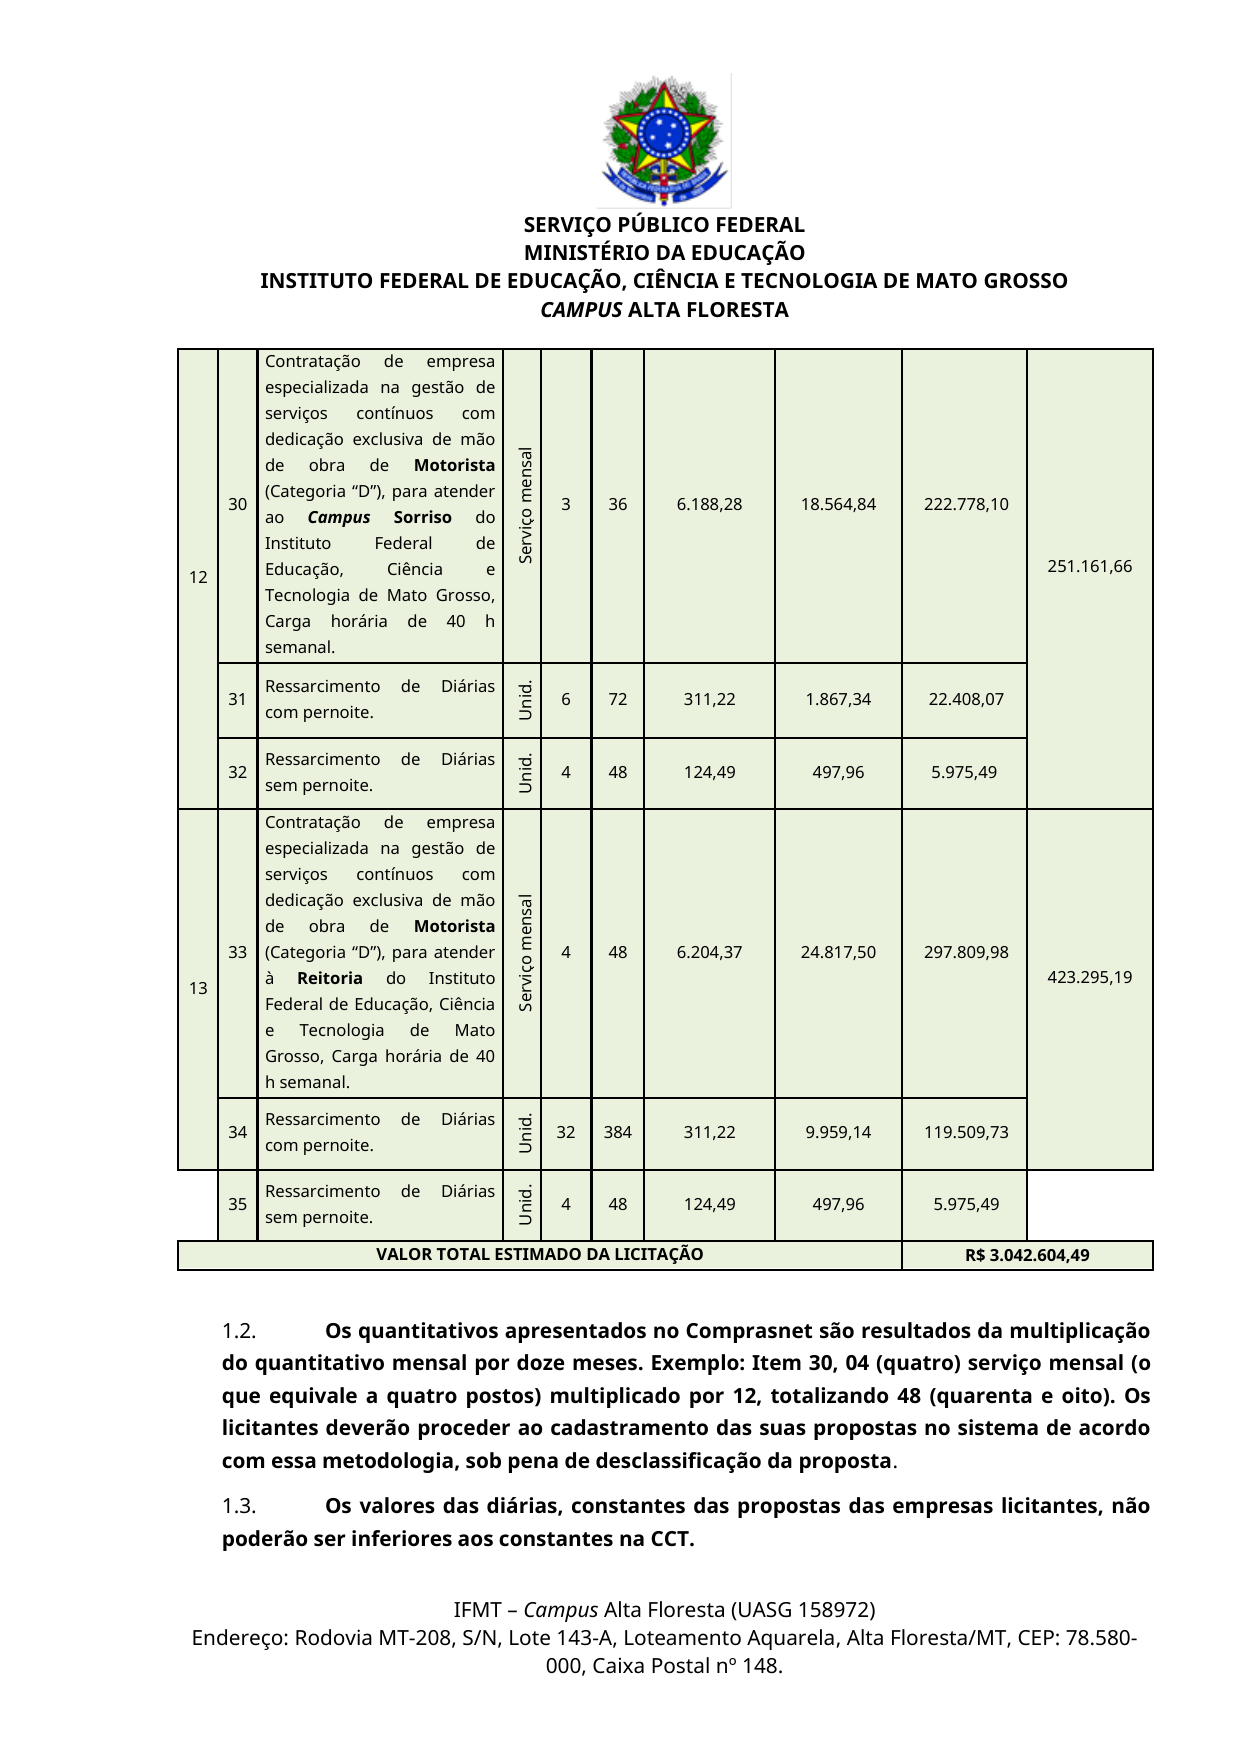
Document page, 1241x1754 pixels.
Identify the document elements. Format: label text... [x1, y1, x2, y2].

table_cell 4 [542, 1171, 590, 1240]
table_cell 124,49 [645, 1171, 774, 1240]
table_cell 48 [593, 1171, 643, 1240]
table_cell Unid. [504, 1171, 540, 1240]
table_cell 3 [542, 350, 590, 662]
table_cell 18.564,84 [776, 350, 901, 662]
table_cell 251.161,66 [1028, 350, 1152, 808]
table_cell Ressarcimento de Diárias com pernoite. [259, 1099, 502, 1169]
table_cell Serviço mensal [504, 350, 540, 662]
table_cell 5.975,49 [903, 1171, 1026, 1240]
table_cell 13 [179, 810, 217, 1169]
table_cell 311,22 [645, 664, 774, 737]
table_cell 4 [542, 810, 590, 1097]
table_cell 24.817,50 [776, 810, 901, 1097]
table_cell 6.188,28 [645, 350, 774, 662]
table_cell 497,96 [776, 739, 901, 808]
table_cell Ressarcimento de Diárias sem pernoite. [259, 1171, 502, 1240]
table_cell Unid. [504, 664, 540, 737]
table_cell 34 [219, 1099, 256, 1169]
table_cell 1.867,34 [776, 664, 901, 737]
table_cell 384 [593, 1099, 643, 1169]
table_cell Contratação de empresa especializada na gestão de serviços contínuos com dedicação exclusiva de mão de obra de Motorista (Categoria “D”), para atender ao Campus Sorriso do Instituto Federal de Educação, Ciência e Tecnologia de Mato Grosso, Carga horária de 40 h semanal. [259, 350, 502, 662]
table_cell 72 [593, 664, 643, 737]
table_cell 32 [542, 1099, 590, 1169]
table_cell Unid. [504, 1099, 540, 1169]
table_cell 36 [593, 350, 643, 662]
table_cell 119.509,73 [903, 1099, 1026, 1169]
table_cell 12 [179, 350, 217, 808]
table_cell 48 [593, 739, 643, 808]
table_cell 30 [219, 350, 256, 662]
table_cell 6 [542, 664, 590, 737]
table_cell 31 [219, 664, 256, 737]
table_cell 124,49 [645, 739, 774, 808]
table_cell 5.975,49 [903, 739, 1026, 808]
table_cell Ressarcimento de Diárias sem pernoite. [259, 739, 502, 808]
table_cell 6.204,37 [645, 810, 774, 1097]
table_cell 4 [542, 739, 590, 808]
list Os valores das diárias, constantes das propostas das empresas licitantes, não poderão ser inferiores aos constantes na CCT. [222, 1491, 1152, 1552]
table_cell 497,96 [776, 1171, 901, 1240]
table_cell 311,22 [645, 1099, 774, 1169]
table_cell 48 [593, 810, 643, 1097]
list Os quantitativos apresentados no Comprasnet são resultados da multiplicação do quantitativo mensal por doze meses. Exemplo: Item 30, 04 (quatro) serviço mensal (o que equivale a quatro postos) multiplicado por 12, totalizando 48 (quarenta e oito). Os licitantes deverão proceder ao cadastramento das suas propostas no sistema de acordo com essa metodologia, sob pena de desclassificação da proposta. [222, 1316, 1152, 1474]
table_cell Unid. [504, 739, 540, 808]
table_cell VALOR TOTAL ESTIMADO DA LICITAÇÃO [179, 1242, 901, 1268]
table_cell Serviço mensal [504, 810, 540, 1097]
picture [596, 73, 733, 210]
table_cell 9.959,14 [776, 1099, 901, 1169]
table_cell 297.809,98 [903, 810, 1026, 1097]
table_cell 423.295,19 [1028, 810, 1152, 1169]
table_cell Ressarcimento de Diárias com pernoite. [259, 664, 502, 737]
table_cell 222.778,10 [903, 350, 1026, 662]
table_cell 35 [219, 1171, 256, 1240]
table_cell Contratação de empresa especializada na gestão de serviços contínuos com dedicação exclusiva de mão de obra de Motorista (Categoria “D”), para atender à Reitoria do Instituto Federal de Educação, Ciência e Tecnologia de Mato Grosso, Carga horária de 40 h semanal. [259, 810, 502, 1097]
table_cell 22.408,07 [903, 664, 1026, 737]
table_cell 32 [219, 739, 256, 808]
table_cell 33 [219, 810, 256, 1097]
table_cell R$ 3.042.604,49 [903, 1242, 1152, 1268]
